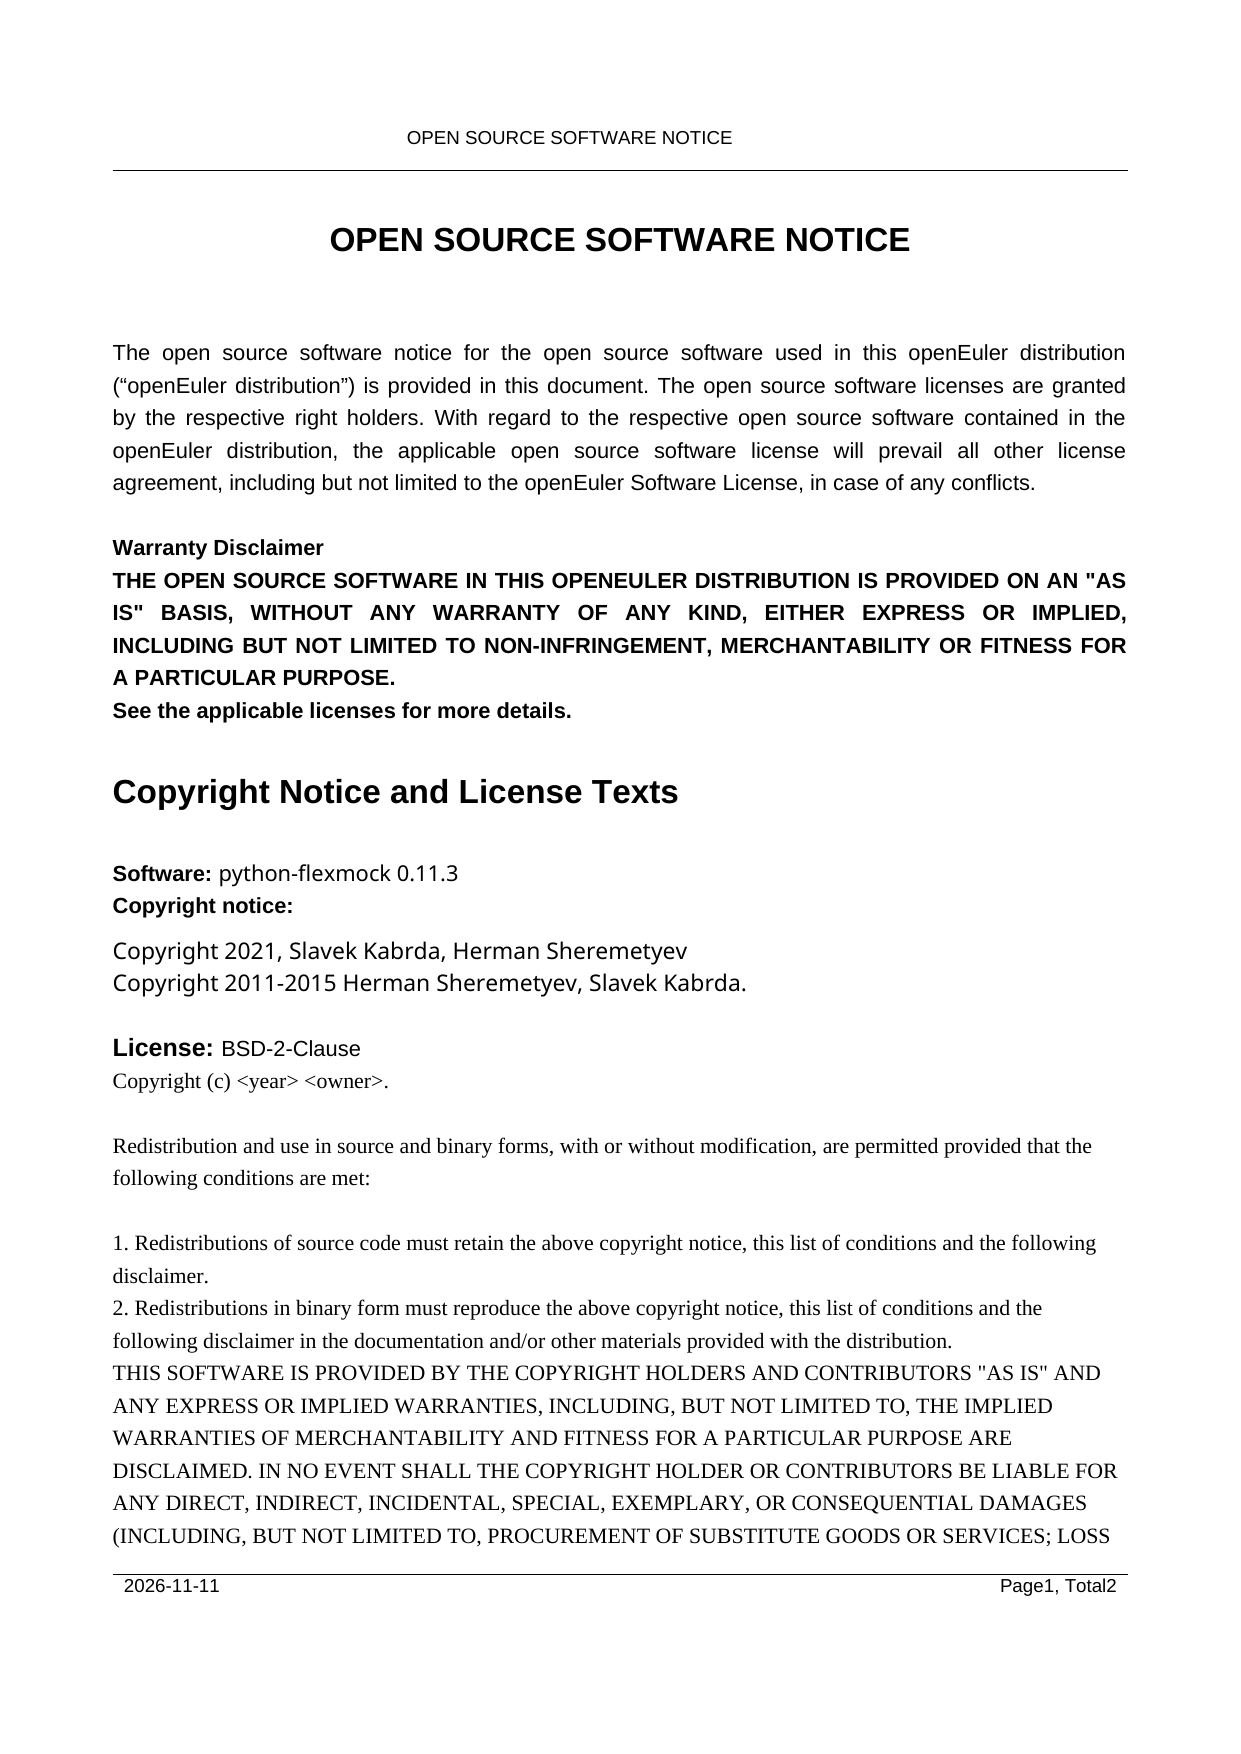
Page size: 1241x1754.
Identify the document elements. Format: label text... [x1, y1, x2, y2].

text Warranty Disclaimer [112, 531, 1128, 564]
text Copyright 2021, Slavek Kabrda, Herman Sheremetyev Copyright 2011-2015 Herman Sheremetyev, Slavek Kabrda. [112, 934, 1128, 1031]
text Copyright notice: [112, 889, 1128, 921]
title Software: python-flexmock 0.11.3 [112, 856, 1128, 889]
text THE OPEN SOURCE SOFTWARE IN THIS OPENEULER DISTRIBUTION IS PROVIDED ON AN "AS IS" BASIS, WITHOUT ANY WARRANTY OF ANY KIND, EITHER EXPRESS OR IMPLIED, INCLUDING BUT NOT LIMITED TO NON-INFRINGEMENT, MERCHANTABILITY OR FITNESS FOR A PARTICULAR PURPOSE. See the applicable licenses for more details. [112, 564, 1128, 726]
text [112, 1064, 1128, 1551]
text Copyright Notice and License Texts [112, 759, 1128, 824]
text License: BSD-2-Clause [112, 1031, 1128, 1064]
text The open source software notice for the open source software used in this openEuler distribution (“openEuler distribution”) is provided in this document. The open source software licenses are granted by the respective right holders. With regard to the respective open source software contained in the openEuler distribution, the applicable open source software license will prevail all other license agreement, including but not limited to the openEuler Software License, in case of any conflicts. [112, 336, 1128, 499]
text OPEN SOURCE SOFTWARE NOTICE [112, 206, 1128, 271]
